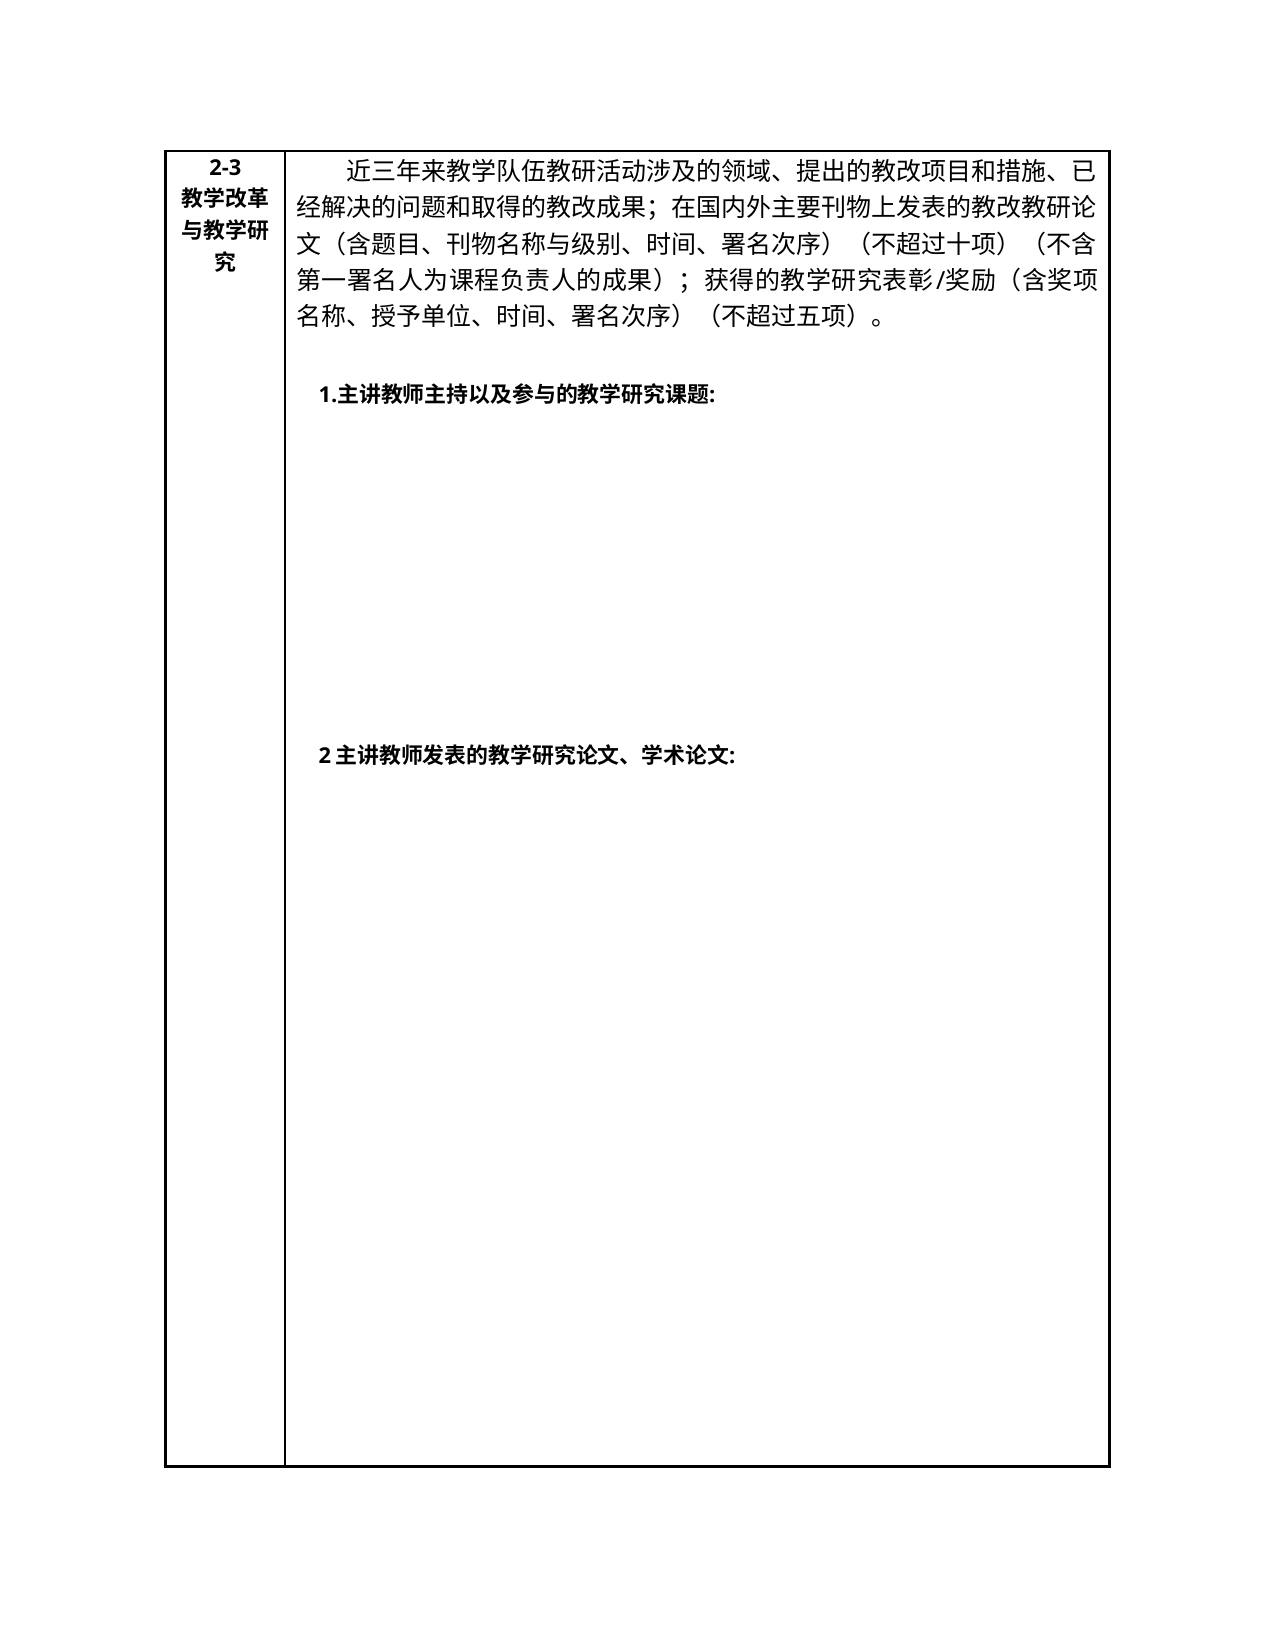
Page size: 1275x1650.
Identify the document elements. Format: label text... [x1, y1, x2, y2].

table_cell 2-3 教学改革与教学研究 [167, 152, 284, 1464]
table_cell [286, 152, 1108, 1464]
